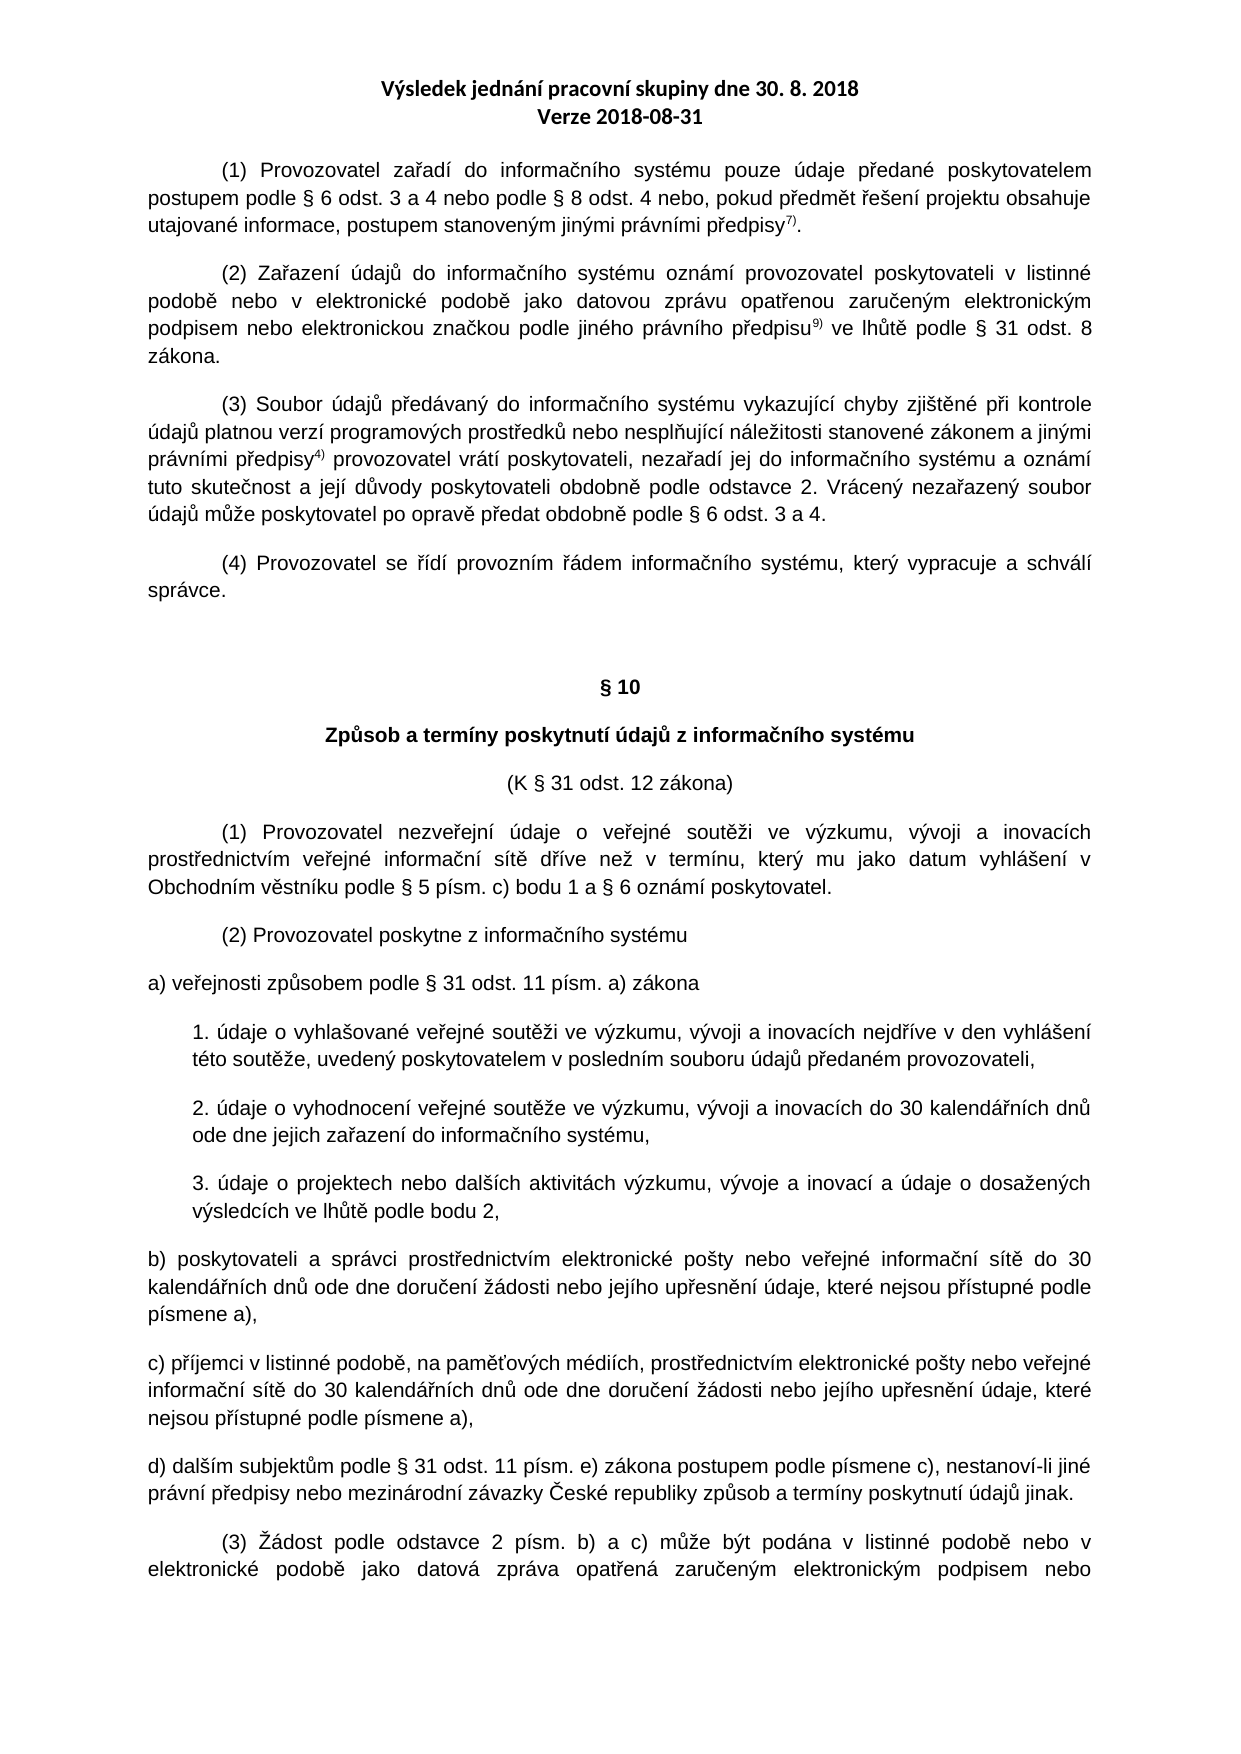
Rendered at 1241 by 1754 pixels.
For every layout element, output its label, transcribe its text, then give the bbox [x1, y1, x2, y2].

text § 10 [148, 674, 1093, 698]
text Způsob a termíny poskytnutí údajů z informačního systému [148, 723, 1093, 747]
text (1) Provozovatel zařadí do informačního systému pouze údaje předané poskytovatelem postupem podle § 6 odst. 3 a 4 nebo podle § 8 odst. 4 nebo, pokud předmět řešení projektu obsahuje utajované informace, postupem stanoveným jinými právními předpisy7). [148, 158, 1093, 237]
text d) dalším subjektům podle § 31 odst. 11 písm. e) zákona postupem podle písmene c), nestanoví-li jiné právní předpisy nebo mezinárodní závazky České republiky způsob a termíny poskytnutí údajů jinak. [148, 1454, 1093, 1505]
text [148, 1529, 1093, 1581]
text (2) Zařazení údajů do informačního systému oznámí provozovatel poskytovateli v listinné podobě nebo v elektronické podobě jako datovou zprávu opatřenou zaručeným elektronickým podpisem nebo elektronickou značkou podle jiného právního předpisu9) ve lhůtě podle § 31 odst. 8 zákona. [148, 261, 1093, 368]
text (2) Provozovatel poskytne z informačního systému [148, 923, 1093, 947]
text 2. údaje o vyhodnocení veřejné soutěže ve výzkumu, vývoji a inovacích do 30 kalendářních dnů ode dne jejich zařazení do informačního systému, [192, 1095, 1093, 1147]
text 3. údaje o projektech nebo dalších aktivitách výzkumu, vývoje a inovací a údaje o dosažených výsledcích ve lhůtě podle bodu 2, [192, 1171, 1093, 1223]
text (1) Provozovatel nezveřejní údaje o veřejné soutěži ve výzkumu, vývoji a inovacích prostřednictvím veřejné informační sítě dříve než v termínu, který mu jako datum vyhlášení v Obchodním věstníku podle § 5 písm. c) bodu 1 a § 6 oznámí poskytovatel. [148, 819, 1093, 898]
text a) veřejnosti způsobem podle § 31 odst. 11 písm. a) zákona [148, 971, 1093, 995]
text (3) Soubor údajů předávaný do informačního systému vykazující chyby zjištěné při kontrole údajů platnou verzí programových prostředků nebo nesplňující náležitosti stanovené zákonem a jinými právními předpisy4) provozovatel vrátí poskytovateli, nezařadí jej do informačního systému a oznámí tuto skutečnost a její důvody poskytovateli obdobně podle odstavce 2. Vrácený nezařazený soubor údajů může poskytovatel po opravě předat obdobně podle § 6 odst. 3 a 4. [148, 392, 1093, 526]
text b) poskytovateli a správci prostřednictvím elektronické pošty nebo veřejné informační sítě do 30 kalendářních dnů ode dne doručení žádosti nebo jejího upřesnění údaje, které nejsou přístupné podle písmene a), [148, 1247, 1093, 1326]
text 1. údaje o vyhlašované veřejné soutěži ve výzkumu, vývoji a inovacích nejdříve v den vyhlášení této soutěže, uvedený poskytovatelem v posledním souboru údajů předaném provozovateli, [192, 1019, 1093, 1071]
text c) příjemci v listinné podobě, na paměťových médiích, prostřednictvím elektronické pošty nebo veřejné informační sítě do 30 kalendářních dnů ode dne doručení žádosti nebo jejího upřesnění údaje, které nejsou přístupné podle písmene a), [148, 1350, 1093, 1429]
text (K § 31 odst. 12 zákona) [148, 771, 1093, 795]
text (4) Provozovatel se řídí provozním řádem informačního systému, který vypracuje a schválí správce. [148, 550, 1093, 602]
